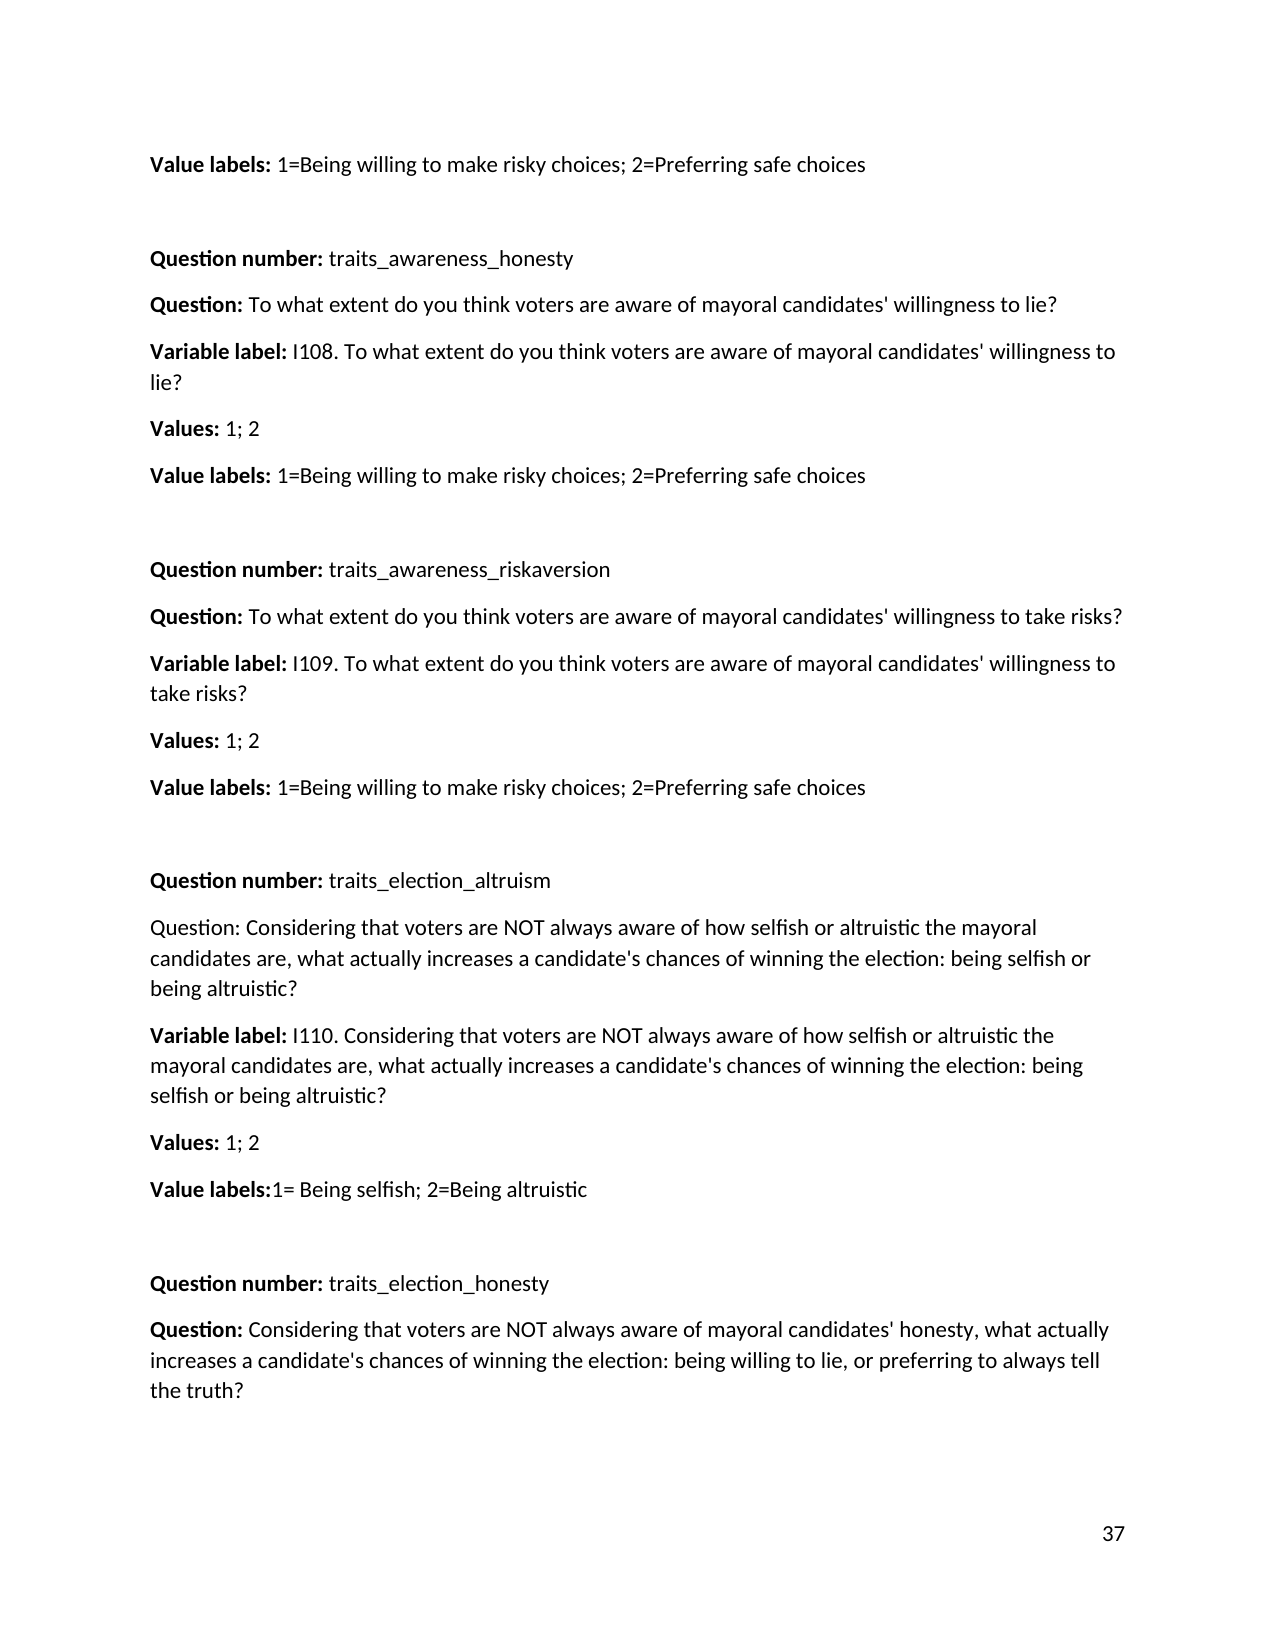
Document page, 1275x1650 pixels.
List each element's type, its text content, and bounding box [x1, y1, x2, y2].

text Variable label: I110. Considering that voters are NOT always aware of how selfish or altruistic the mayoral candidates are, what actually increases a candidate's chances of winning the election: being selfish or being altruistic? [150, 1021, 1125, 1109]
text Question number: traits_election_honesty [150, 1269, 1125, 1297]
text Values: 1; 2 [150, 1128, 1125, 1156]
text Value labels: 1=Being willing to make risky choices; 2=Preferring safe choices [150, 773, 1125, 801]
text Question number: traits_awareness_honesty [150, 244, 1125, 272]
text Variable label: I109. To what extent do you think voters are aware of mayoral candidates' willingness to take risks? [150, 649, 1125, 707]
text Question number: traits_awareness_riskaversion [150, 555, 1125, 583]
text Variable label: I108. To what extent do you think voters are aware of mayoral candidates' willingness to lie? [150, 337, 1125, 396]
text Question: To what extent do you think voters are aware of mayoral candidates' willingness to lie? [150, 291, 1125, 319]
text Values: 1; 2 [150, 726, 1125, 754]
text Value labels:1= Being selfish; 2=Being altruistic [150, 1175, 1125, 1203]
text Question: To what extent do you think voters are aware of mayoral candidates' willingness to take risks? [150, 602, 1125, 630]
text Value labels: 1=Being willing to make risky choices; 2=Preferring safe choices [150, 461, 1125, 489]
text Question: Considering that voters are NOT always aware of mayoral candidates' honesty, what actually increases a candidate's chances of winning the election: being willing to lie, or preferring to always tell the truth? [150, 1316, 1125, 1404]
text Values: 1; 2 [150, 414, 1125, 443]
text Question number: traits_election_altruism [150, 867, 1125, 895]
text Question: Considering that voters are NOT always aware of how selfish or altruistic the mayoral candidates are, what actually increases a candidate's chances of winning the election: being selfish or being altruistic? [150, 913, 1125, 1002]
text Value labels: 1=Being willing to make risky choices; 2=Preferring safe choices [150, 150, 1125, 178]
